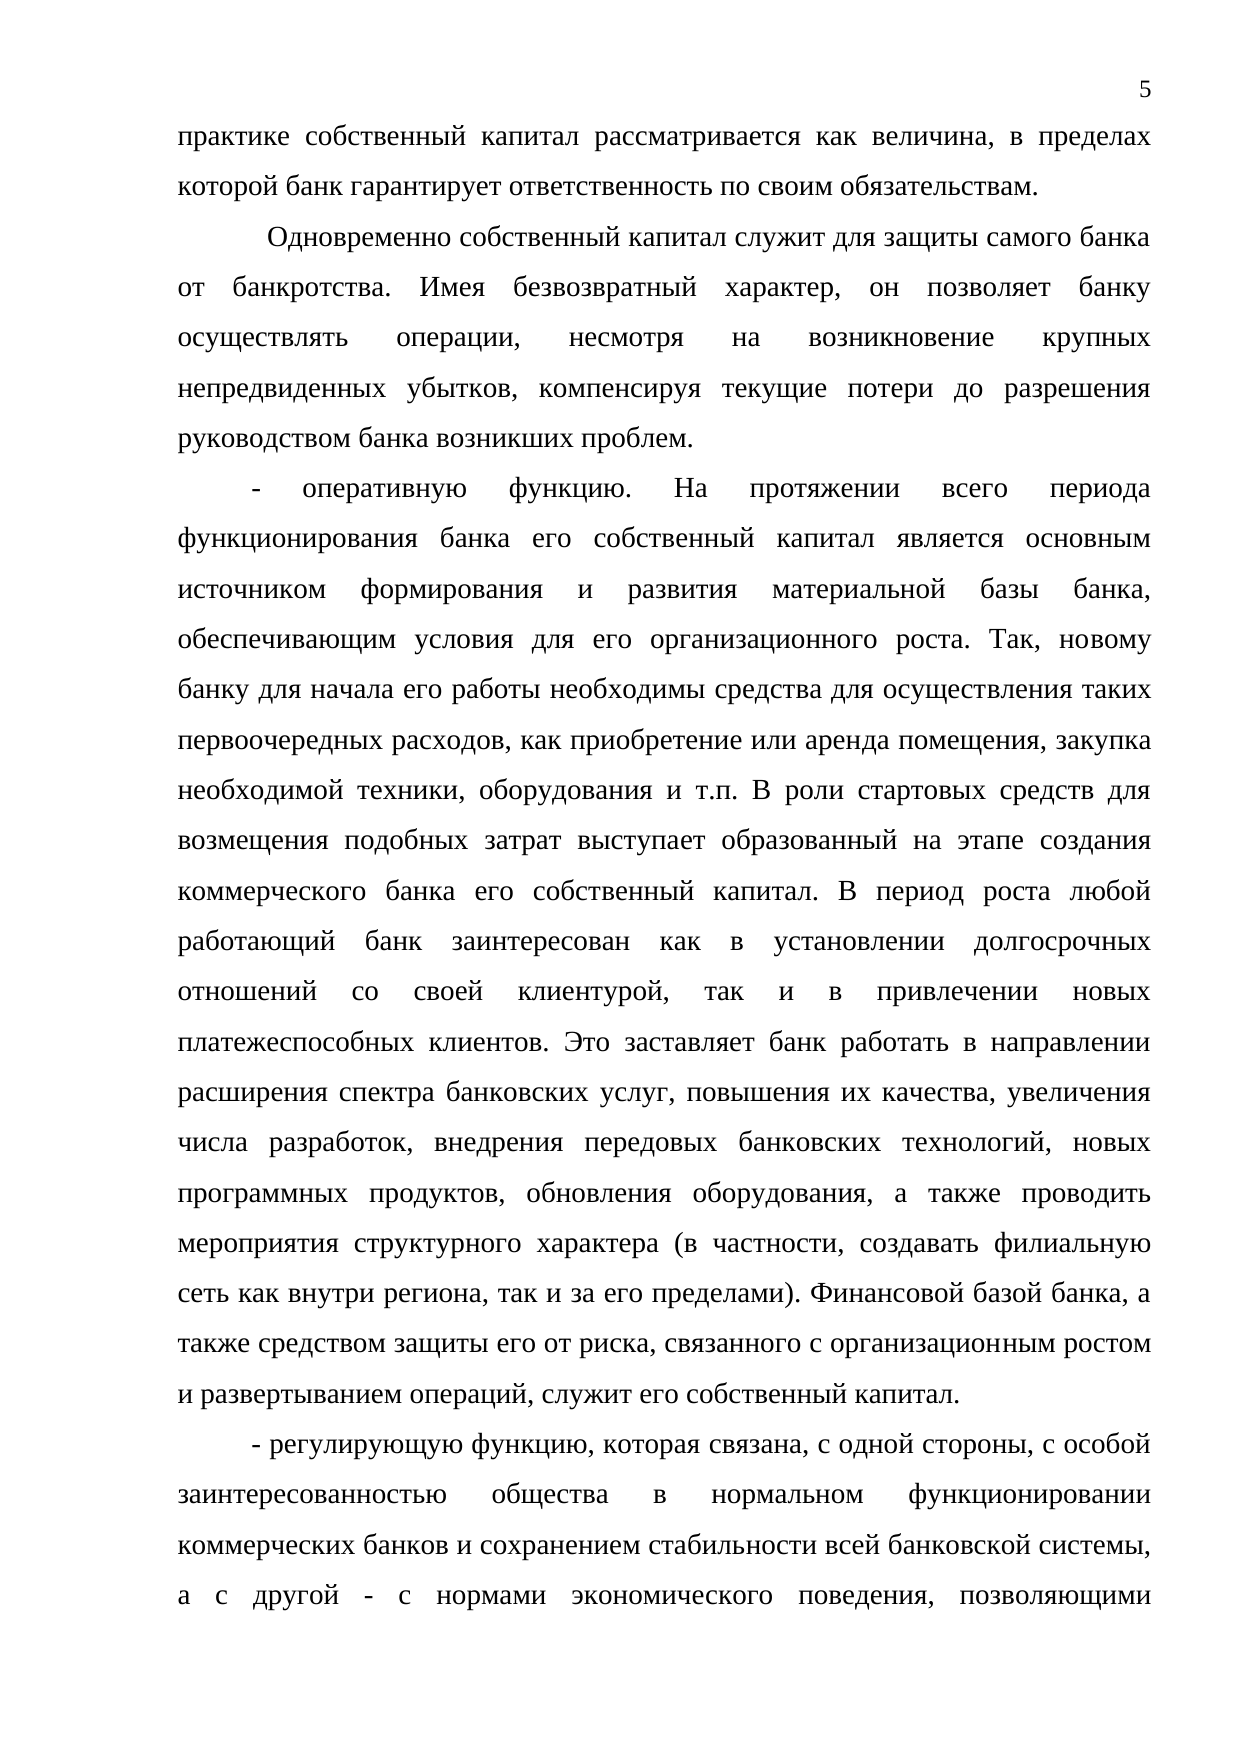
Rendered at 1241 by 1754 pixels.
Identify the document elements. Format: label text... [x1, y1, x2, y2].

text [177, 118, 1152, 202]
text Одновременно собственный капитал служит для защиты самого банка от банкротства. Имея безвозвратный характер, он позволяет банку осуществлять операции, несмотря на возникновение крупных непредвиденных убытков, компенсируя текущие потери до разрешения руководством банка возникших проблем. [177, 219, 1152, 453]
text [177, 1426, 1152, 1611]
text - оперативную функцию. На протяжении всего периода функционирования банка его собственный капитал является основным источником формирования и развития материальной базы банка, обеспечивающим условия для его организационного роста. Так, новому банку для начала его работы необходимы средства для осуществления таких первоочередных расходов, как приобретение или аренда помещения, закупка необходимой техники, оборудования и т.п. В роли стартовых средств для возмещения подобных затрат выступает образованный на этапе создания коммерческого банка его собственный капитал. В период роста любой работающий банк заинтересован как в установлении долгосрочных отношений со своей клиентурой, так и в привлечении новых платежеспособных клиентов. Это заставляет банк работать в направлении расширения спектра банковских услуг, повышения их качества, увеличения числа разработок, внедрения передовых банковских технологий, новых программных продуктов, обновления оборудования, а также проводить мероприятия структурного характера (в частности, создавать филиальную сеть как внутри региона, так и за его пределами). Финансовой базой банка, а также средством защиты его от риска, связанного с организационным ростом и развертыванием операций, служит его собственный капитал. [177, 470, 1152, 1409]
